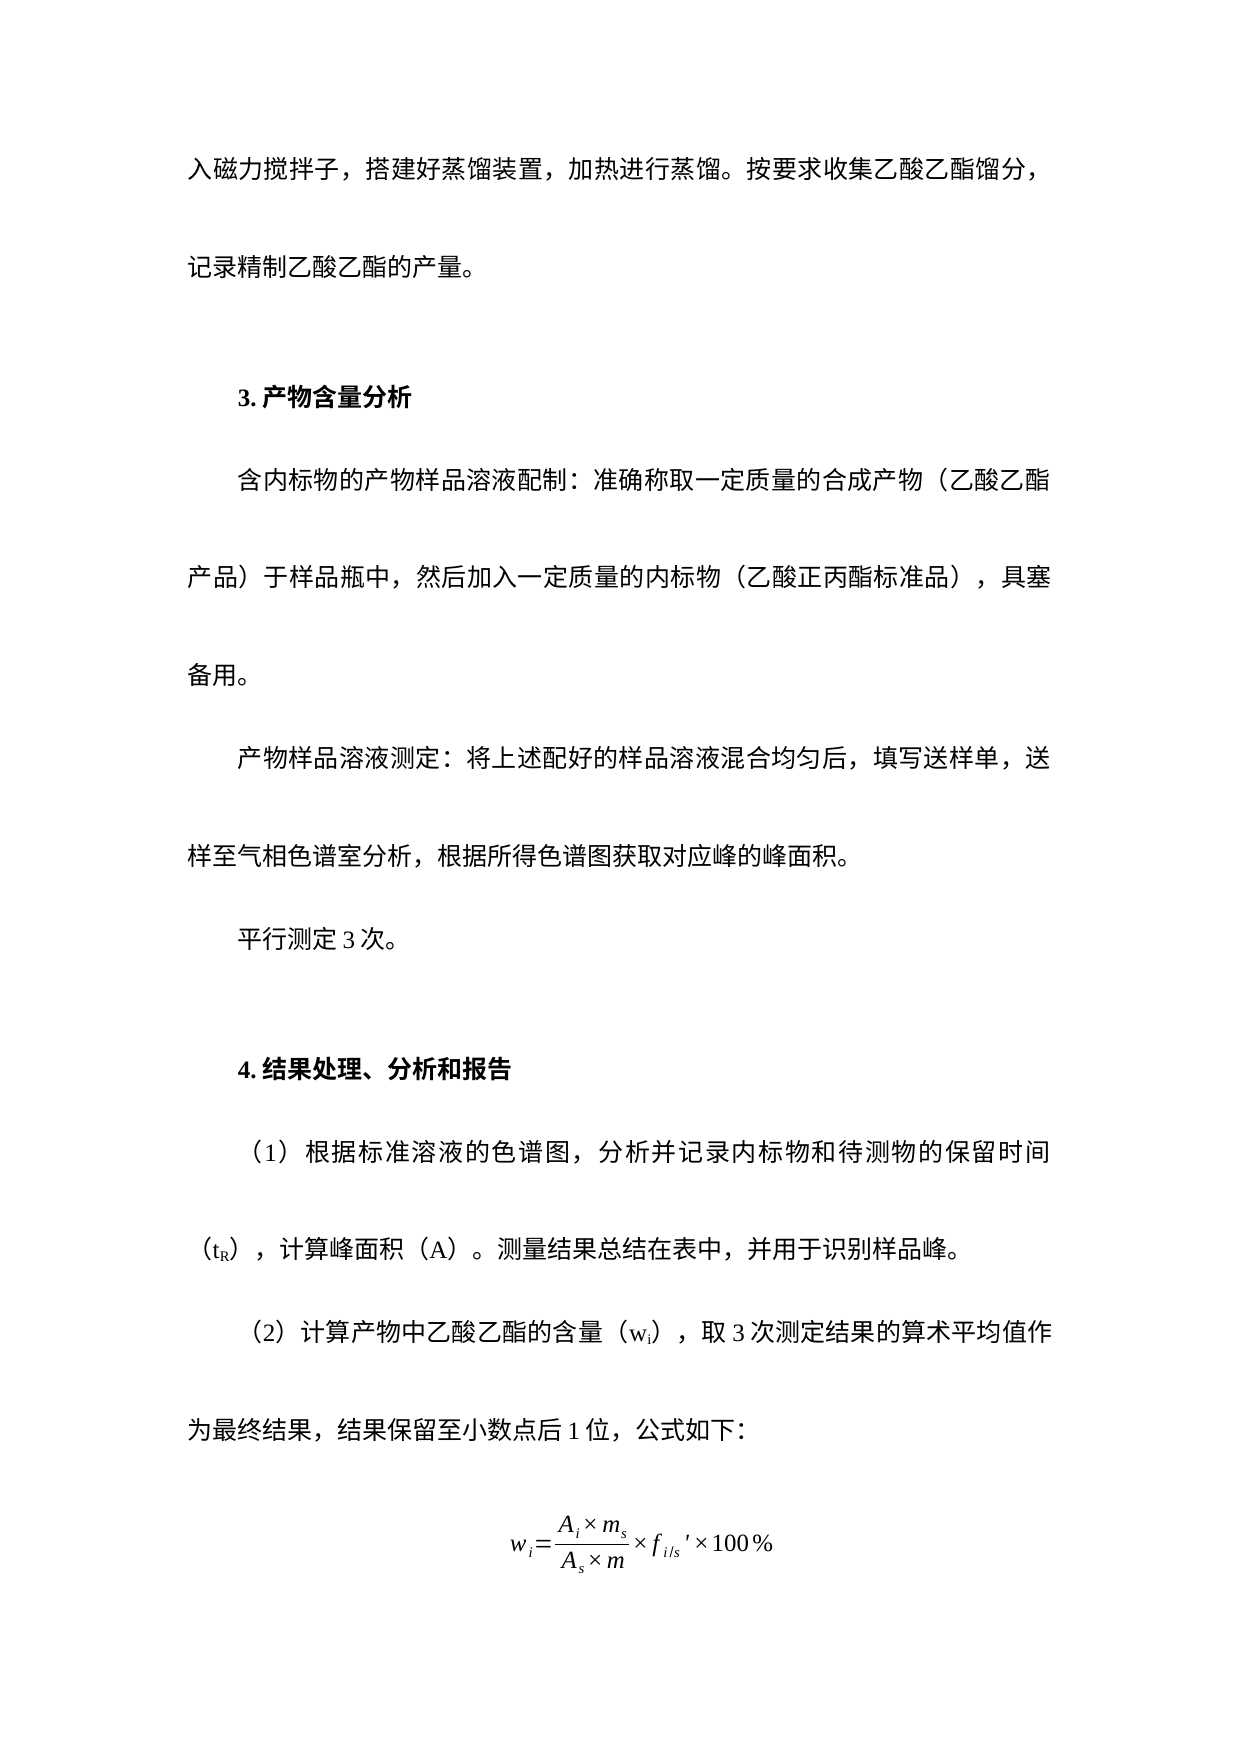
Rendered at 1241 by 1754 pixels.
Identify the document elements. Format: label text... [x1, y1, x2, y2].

text 平行测定3次。 [187, 905, 1053, 970]
text （1）根据标准溶液的色谱图，分析并记录内标物和待测物的保留时间（tR），计算峰面积（A）。测量结果总结在表中，并用于识别样品峰。 [187, 1118, 1053, 1280]
text 产物样品溶液测定：将上述配好的样品溶液混合均匀后，填写送样单，送样至气相色谱室分析，根据所得色谱图获取对应峰的峰面积。 [187, 724, 1053, 887]
text 含内标物的产物样品溶液配制：准确称取一定质量的合成产物（乙酸乙酯产品）于样品瓶中，然后加入一定质量的内标物（乙酸正丙酯标准品），具塞备用。 [187, 446, 1053, 706]
text 4. 结果处理、分析和报告 [187, 1035, 1053, 1100]
text 3. 产物含量分析 [187, 363, 1053, 428]
text （2）计算产物中乙酸乙酯的含量（wi），取3次测定结果的算术平均值作为最终结果，结果保留至小数点后1位，公式如下： [187, 1298, 1053, 1461]
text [187, 135, 1053, 298]
